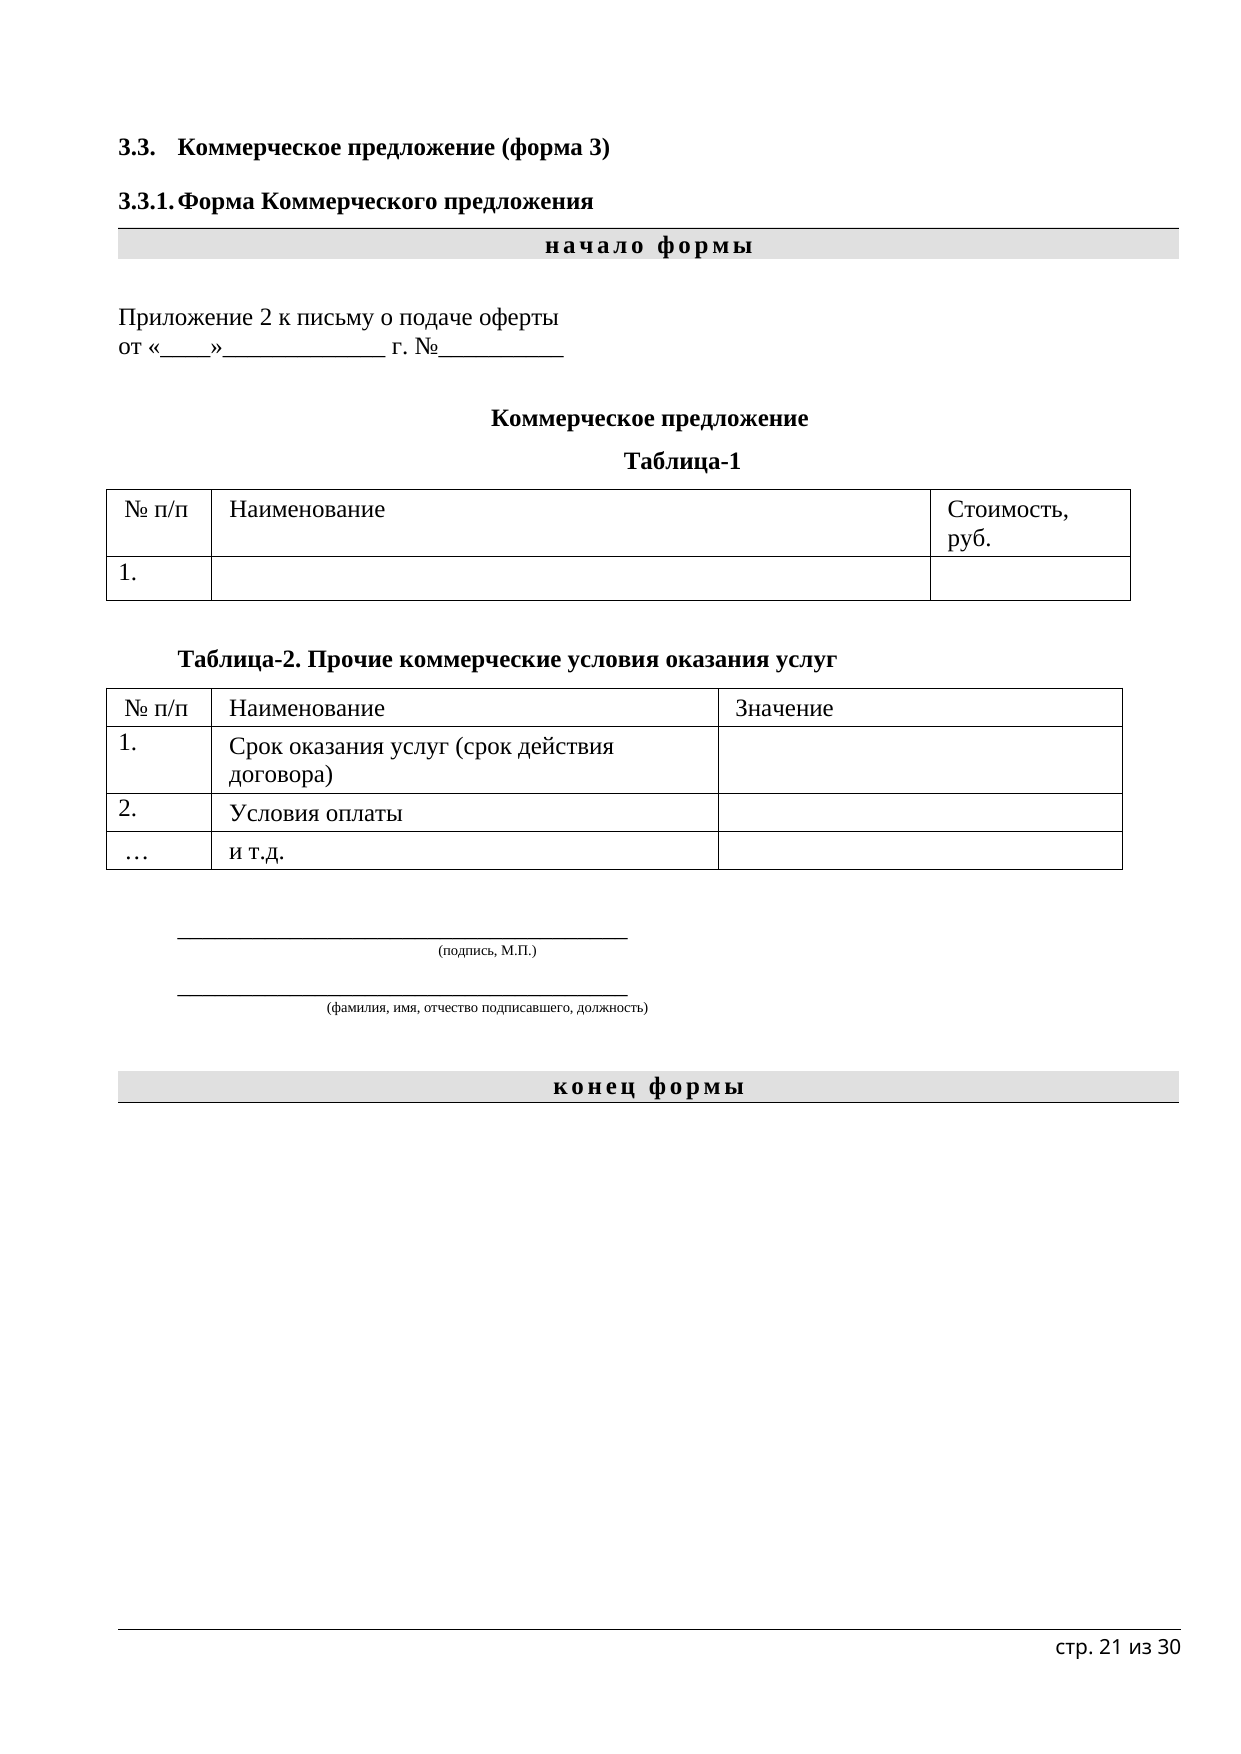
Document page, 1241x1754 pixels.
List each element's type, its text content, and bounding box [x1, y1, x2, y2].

table_header Значение [719, 689, 1122, 726]
table_header Наименование [212, 490, 930, 556]
table_header № п/п [107, 490, 211, 556]
table_header Стоимость, руб. [931, 490, 1130, 556]
text конец формы [118, 1071, 1179, 1102]
table_header Наименование [212, 689, 718, 726]
table_cell Срок оказания услуг (срок действия договора) [212, 727, 718, 792]
table_cell [107, 794, 211, 831]
table_cell [107, 727, 211, 792]
text начало формы [118, 229, 1179, 259]
table_cell [719, 727, 1122, 792]
list Форма Коммерческого предложения [118, 186, 1181, 215]
text Таблица-2. Прочие коммерческие условия оказания услуг [118, 644, 1181, 673]
table_cell [719, 832, 1122, 869]
table_cell … [107, 832, 211, 869]
table_cell [212, 557, 930, 600]
table_cell и т.д. [212, 832, 718, 869]
text Коммерческое предложение [118, 403, 1181, 432]
text Таблица-1 [118, 446, 1181, 475]
text (подпись, М.П.) [118, 942, 797, 970]
text ____________________________________ [118, 970, 1181, 999]
table_cell [719, 794, 1122, 831]
table_header № п/п [107, 689, 211, 726]
table_cell Условия оплаты [212, 794, 718, 831]
text (фамилия, имя, отчество подписавшего, должность) [118, 999, 797, 1028]
table_cell [107, 557, 211, 600]
table_cell [931, 557, 1130, 600]
text ____________________________________ [118, 913, 1181, 942]
